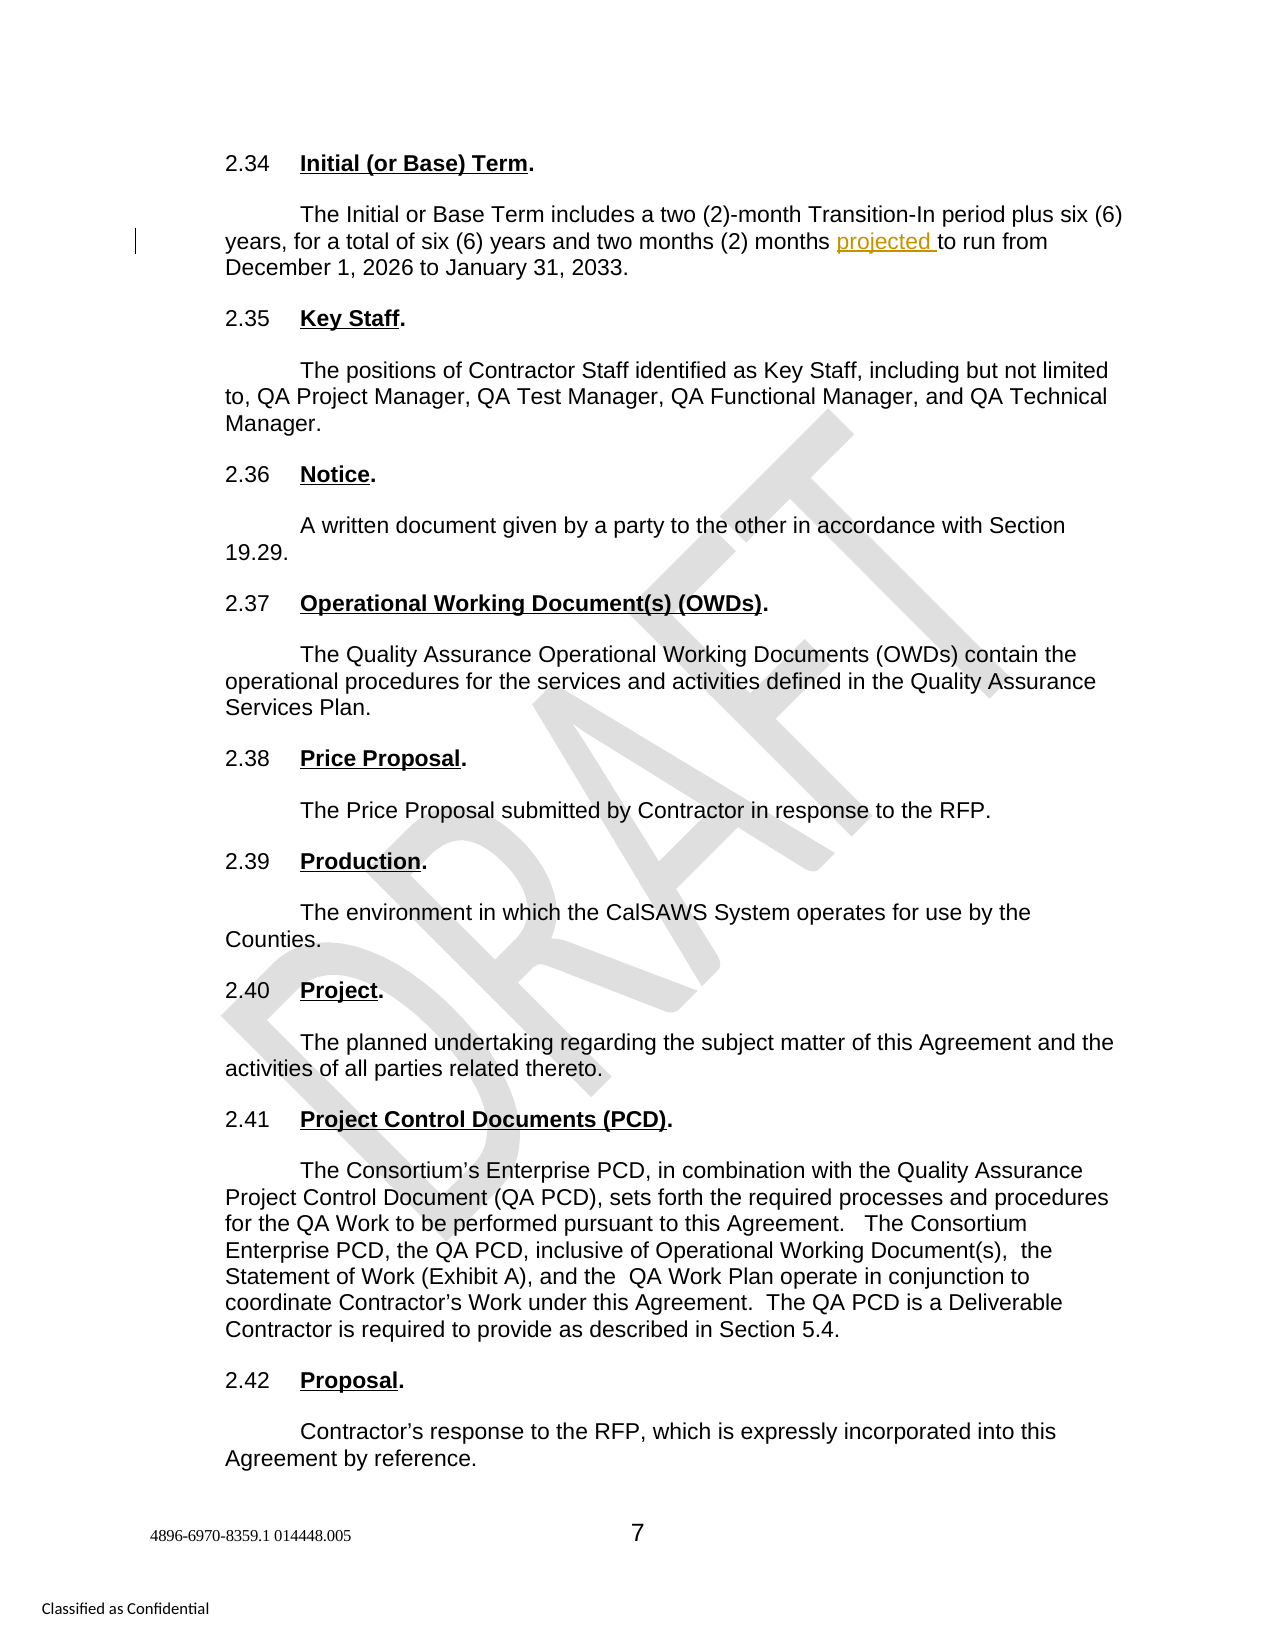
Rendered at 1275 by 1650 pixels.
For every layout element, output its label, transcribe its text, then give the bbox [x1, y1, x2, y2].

text The Consortium’s Enterprise PCD, in combination with the Quality Assurance Project Control Document (QA PCD), sets forth the required processes and procedures for the QA Work to be performed pursuant to this Agreement. The Consortium Enterprise PCD, the QA PCD, inclusive of Operational Working Document(s), the Statement of Work (Exhibit A), and the QA Work Plan operate in conjunction to coordinate Contractor’s Work under this Agreement. The QA PCD is a Deliverable Contractor is required to provide as described in Section 5.4. [225, 1157, 1125, 1342]
text Project Control Documents (PCD). [225, 1106, 1125, 1132]
text Project. [225, 977, 1125, 1003]
text Notice. [225, 461, 1125, 487]
text The environment in which the CalSAWS System operates for use by the Counties. [225, 899, 1125, 952]
text The positions of Contractor Staff identified as Key Staff, including but not limited to, QA Project Manager, QA Test Manager, QA Functional Manager, and QA Technical Manager. [225, 357, 1125, 436]
text Key Staff. [225, 305, 1125, 332]
text Operational Working Document(s) (OWDs). [225, 590, 1125, 616]
text Contractor’s response to the RFP, which is expressly incorporated into this Agreement by reference. [225, 1418, 1125, 1471]
text The Initial or Base Term includes a two (2)-month Transition-In period plus six (6) years, for a total of six (6) years and two months (2) months to run from December 1, 2026 to January 31, 2033. [225, 201, 1125, 280]
text The Price Proposal submitted by Contractor in response to the RFP. [225, 797, 1125, 823]
text The Quality Assurance Operational Working Documents (OWDs) contain the operational procedures for the services and activities defined in the Quality Assurance Services Plan. [225, 641, 1125, 720]
text Initial (or Base) Term. [225, 150, 1125, 176]
text Proposal. [225, 1367, 1125, 1393]
text The planned undertaking regarding the subject matter of this Agreement and the activities of all parties related thereto. [225, 1028, 1125, 1081]
text Price Proposal. [225, 745, 1125, 772]
text A written document given by a party to the other in accordance with Section 19.29. [225, 512, 1125, 565]
text Production. [225, 848, 1125, 874]
